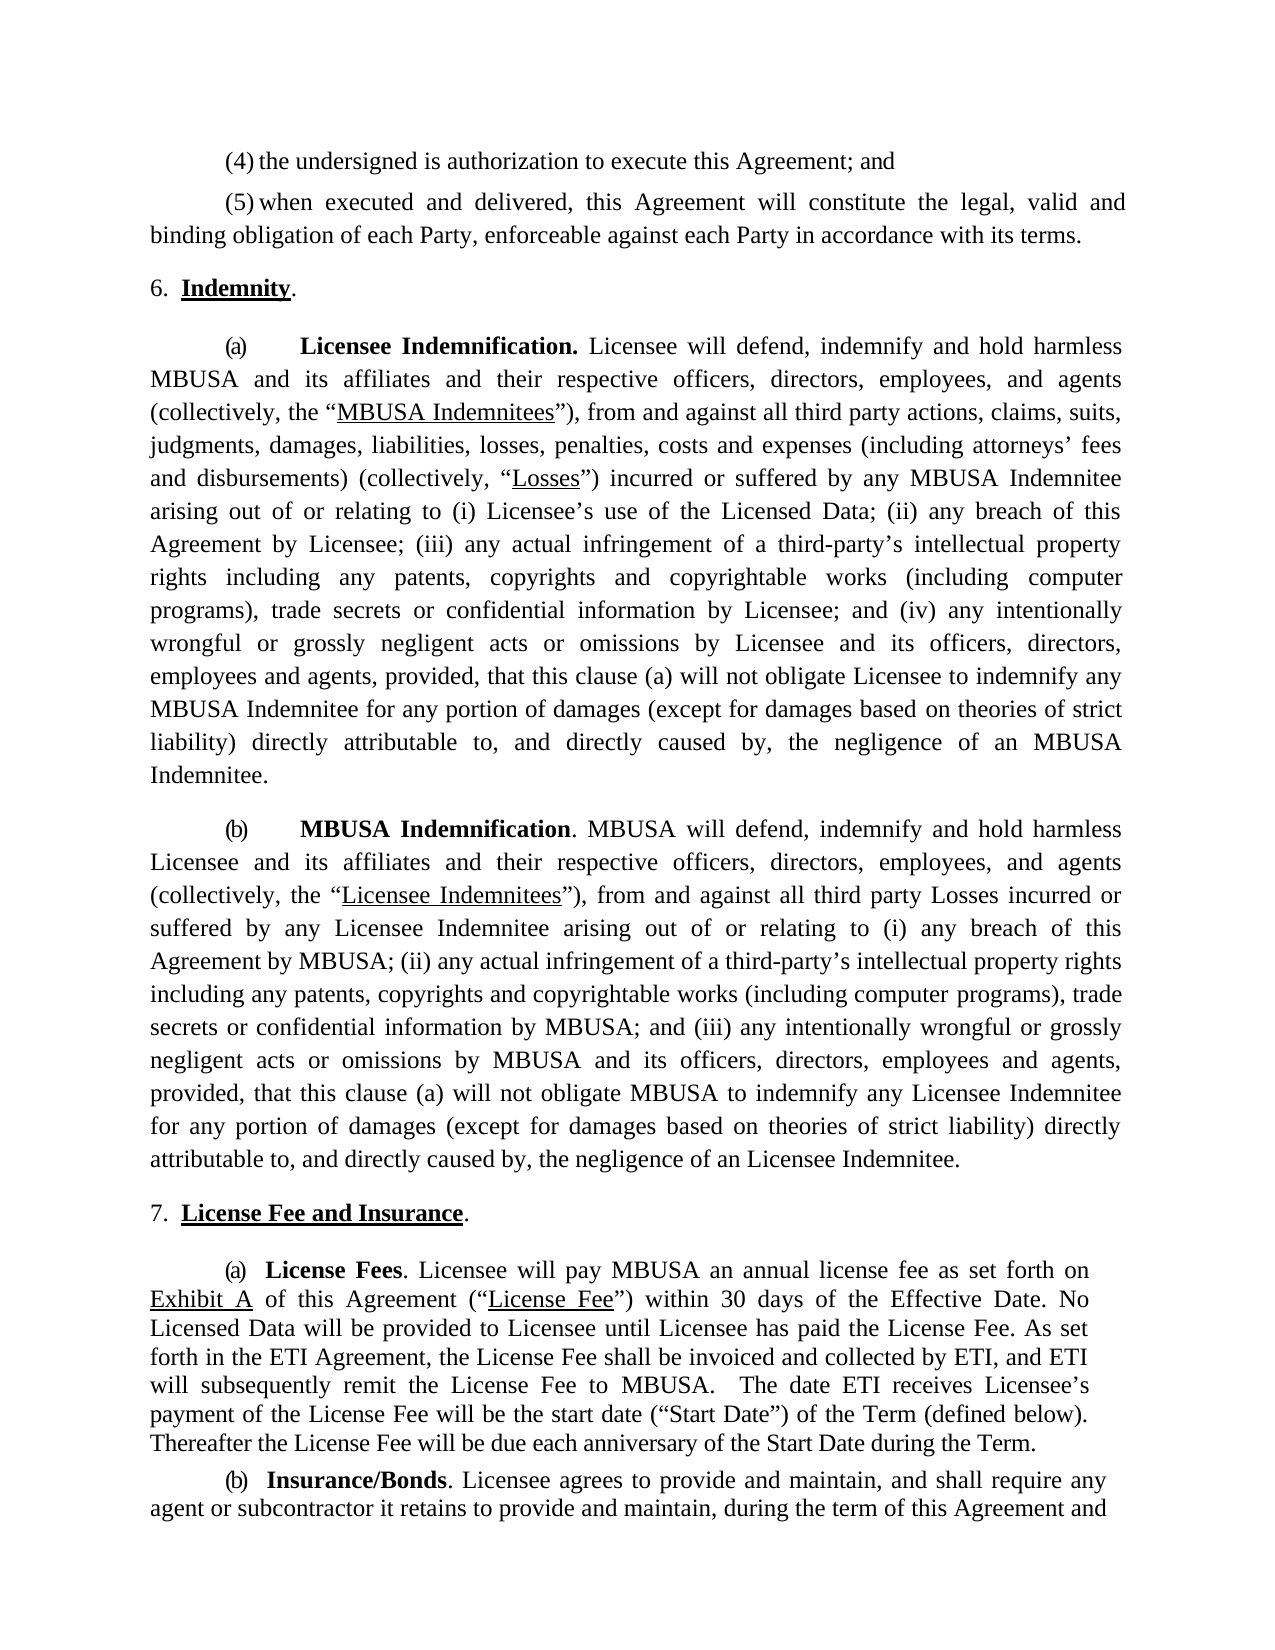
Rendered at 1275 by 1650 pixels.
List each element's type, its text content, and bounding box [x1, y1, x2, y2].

list Licensee Indemnification. Licensee will defend, indemnify and hold harmless MBUSA and its affiliates and their respective officers, directors, employees, and agents (collectively, the “MBUSA Indemnitees”), from and against all third party actions, claims, suits, judgments, damages, liabilities, losses, penalties, costs and expenses (including attorneys’ fees and disbursements) (collectively, “Losses”) incurred or suffered by any MBUSA Indemnitee arising out of or relating to (i) Licensee’s use of the Licensed Data; (ii) any breach of this Agreement by Licensee; (iii) any actual infringement of a third-party’s intellectual property rights including any patents, copyrights and copyrightable works (including computer programs), trade secrets or confidential information by Licensee; and (iv) any intentionally wrongful or grossly negligent acts or omissions by Licensee and its officers, directors, employees and agents, provided, that this clause (a) will not obligate Licensee to indemnify any MBUSA Indemnitee for any portion of damages (except for damages based on theories of strict liability) directly attributable to, and directly caused by, the negligence of an MBUSA Indemnitee. [150, 331, 1122, 789]
list License Fees. Licensee will pay MBUSA an annual license fee as set forth on Exhibit A of this Agreement (“License Fee”) within 30 days of the Effective Date. No Licensed Data will be provided to Licensee until Licensee has paid the License Fee. As set forth in the ETI Agreement, the License Fee shall be invoiced and collected by ETI, and ETI will subsequently remit the License Fee to MBUSA. The date ETI receives Licensee’s payment of the License Fee will be the start date (“Start Date”) of the Term (defined below). Thereafter the License Fee will be due each anniversary of the Start Date during the Term. [149, 1255, 1090, 1457]
subtitle Indemnity. [150, 273, 1160, 302]
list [150, 1465, 1107, 1522]
list the undersigned is authorization to execute this Agreement; and [225, 146, 1160, 174]
list when executed and delivered, this Agreement will constitute the legal, valid and binding obligation of each Party, enforceable against each Party in accordance with its terms. [150, 187, 1126, 248]
subtitle License Fee and Insurance. [150, 1198, 1160, 1227]
list MBUSA Indemnification. MBUSA will defend, indemnify and hold harmless Licensee and its affiliates and their respective officers, directors, employees, and agents (collectively, the “Licensee Indemnitees”), from and against all third party Losses incurred or suffered by any Licensee Indemnitee arising out of or relating to (i) any breach of this Agreement by MBUSA; (ii) any actual infringement of a third-party’s intellectual property rights including any patents, copyrights and copyrightable works (including computer programs), trade secrets or confidential information by MBUSA; and (iii) any intentionally wrongful or grossly negligent acts or omissions by MBUSA and its officers, directors, employees and agents, provided, that this clause (a) will not obligate MBUSA to indemnify any Licensee Indemnitee for any portion of damages (except for damages based on theories of strict liability) directly attributable to, and directly caused by, the negligence of an Licensee Indemnitee. [150, 814, 1122, 1173]
